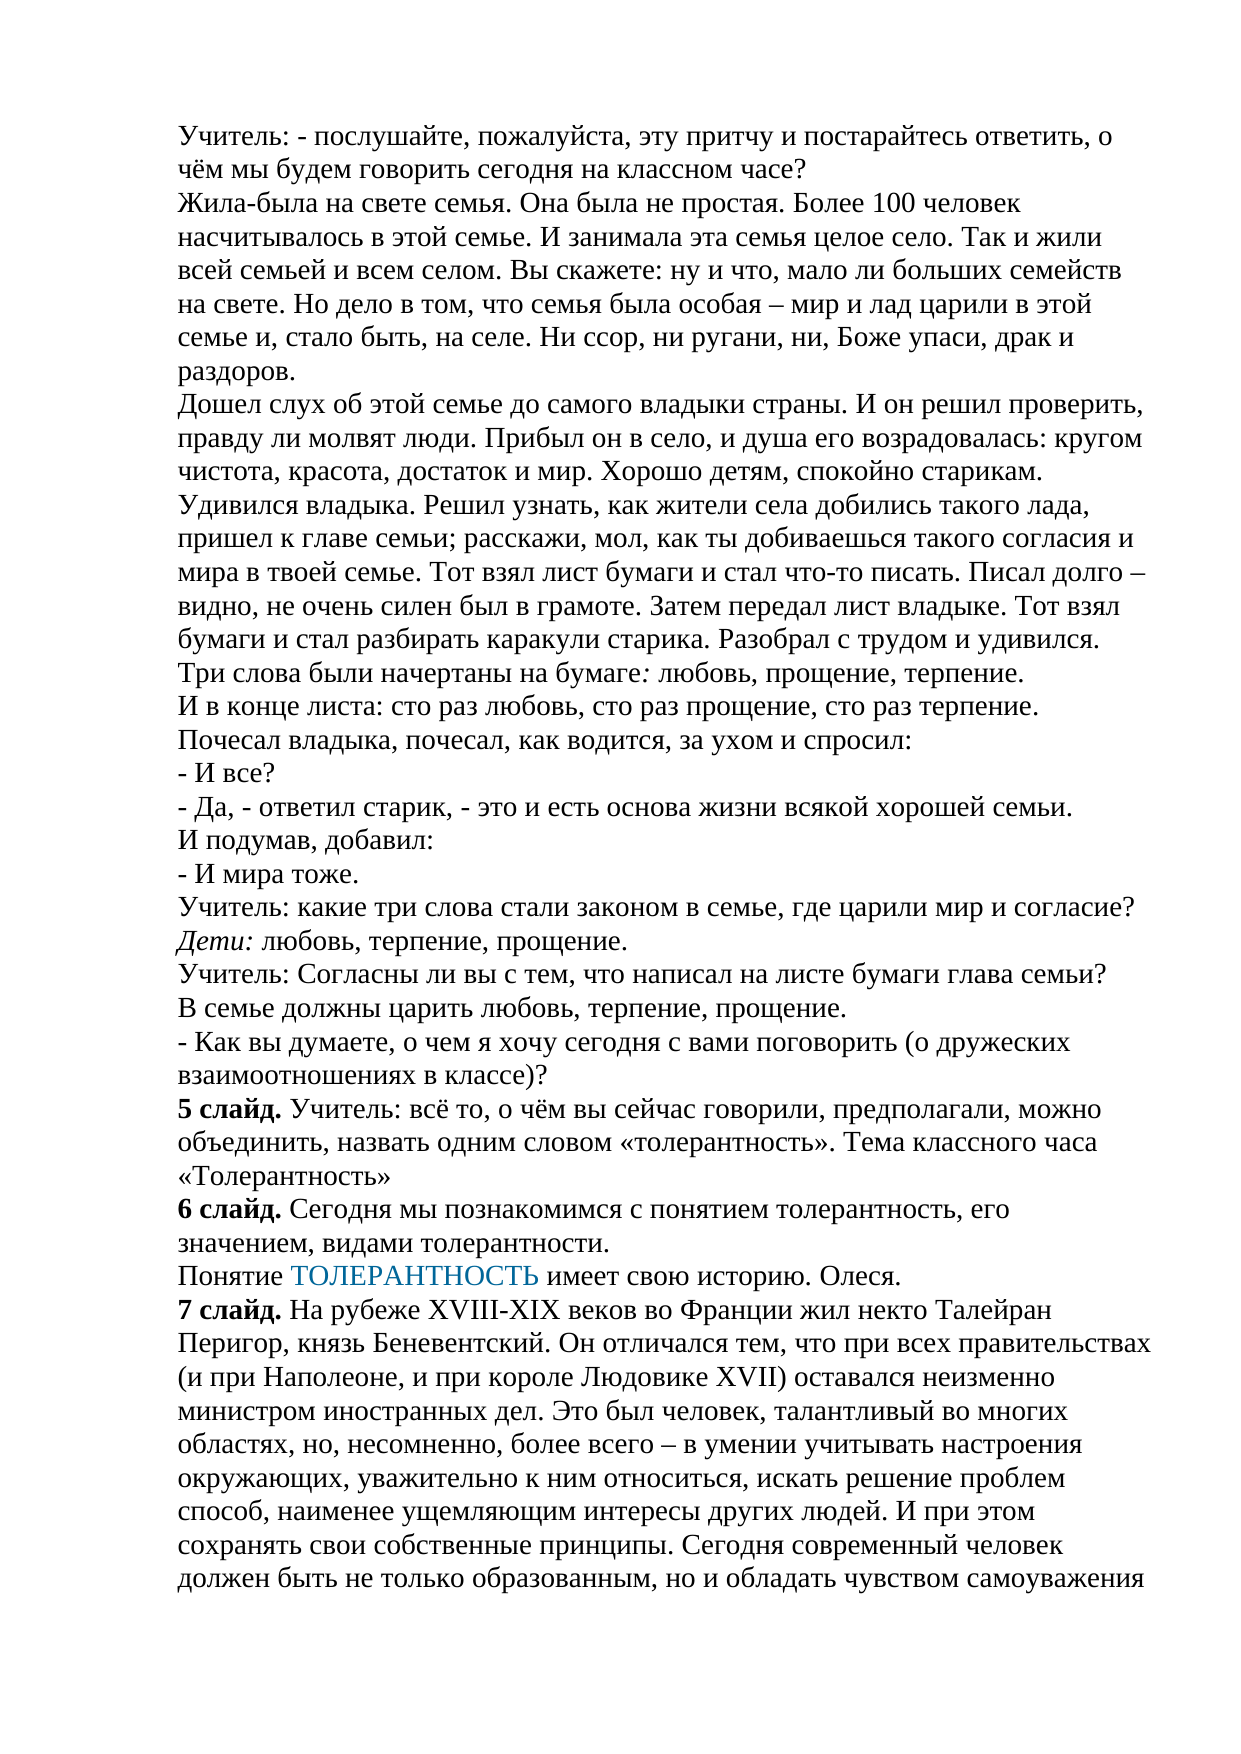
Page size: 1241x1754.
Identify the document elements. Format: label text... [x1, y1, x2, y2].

text В семье должны царить любовь, терпение, прощение. [177, 990, 1152, 1024]
text - Как вы думаете, о чем я хочу сегодня с вами поговорить (о дружеских взаимоотношениях в классе)? [177, 1024, 1152, 1091]
text 6 слайд. Сегодня мы познакомимся с понятием толерантность, его значением, видами толерантности. [177, 1191, 1152, 1258]
text Учитель: - послушайте, пожалуйста, эту притчу и постарайтесь ответить, о чём мы будем говорить сегодня на классном часе? [177, 118, 1152, 185]
text Учитель: Согласны ли вы с тем, что написал на листе бумаги глава семьи? [177, 957, 1152, 990]
text 5 слайд. Учитель: всё то, о чём вы сейчас говорили, предполагали, можно объединить, назвать одним словом «толерантность». Тема классного часа «Толерантность» [177, 1091, 1152, 1191]
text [177, 1258, 1152, 1594]
text Жила-была на свете семья. Она была не простая. Более 100 человек насчитывалось в этой семье. И занимала эта семья целое село. Так и жили всей семьей и всем селом. Вы скажете: ну и что, мало ли больших семейств на свете. Но дело в том, что семья была особая – мир и лад царили в этой семье и, стало быть, на селе. Ни ссор, ни ругани, ни, Боже упаси, драк и раздоров. Дошел слух об этой семье до самого владыки страны. И он решил проверить, правду ли молвят люди. Прибыл он в село, и душа его возрадовалась: кругом чистота, красота, достаток и мир. Хорошо детям, спокойно старикам. Удивился владыка. Решил узнать, как жители села добились такого лада, пришел к главе семьи; расскажи, мол, как ты добиваешься такого согласия и мира в твоей семье. Тот взял лист бумаги и стал что-то писать. Писал долго – видно, не очень силен был в грамоте. Затем передал лист владыке. Тот взял бумаги и стал разбирать каракули старика. Разобрал с трудом и удивился. Три слова были начертаны на бумаге: любовь, прощение, терпение. И в конце листа: сто раз любовь, сто раз прощение, сто раз терпение. Почесал владыка, почесал, как водится, за ухом и спросил: - И все? - Да, - ответил старик, - это и есть основа жизни всякой хорошей семьи. И подумав, добавил: - И мира тоже. Учитель: какие три слова стали законом в семье, где царили мир и согласие? Дети: любовь, терпение, прощение. [177, 185, 1152, 957]
